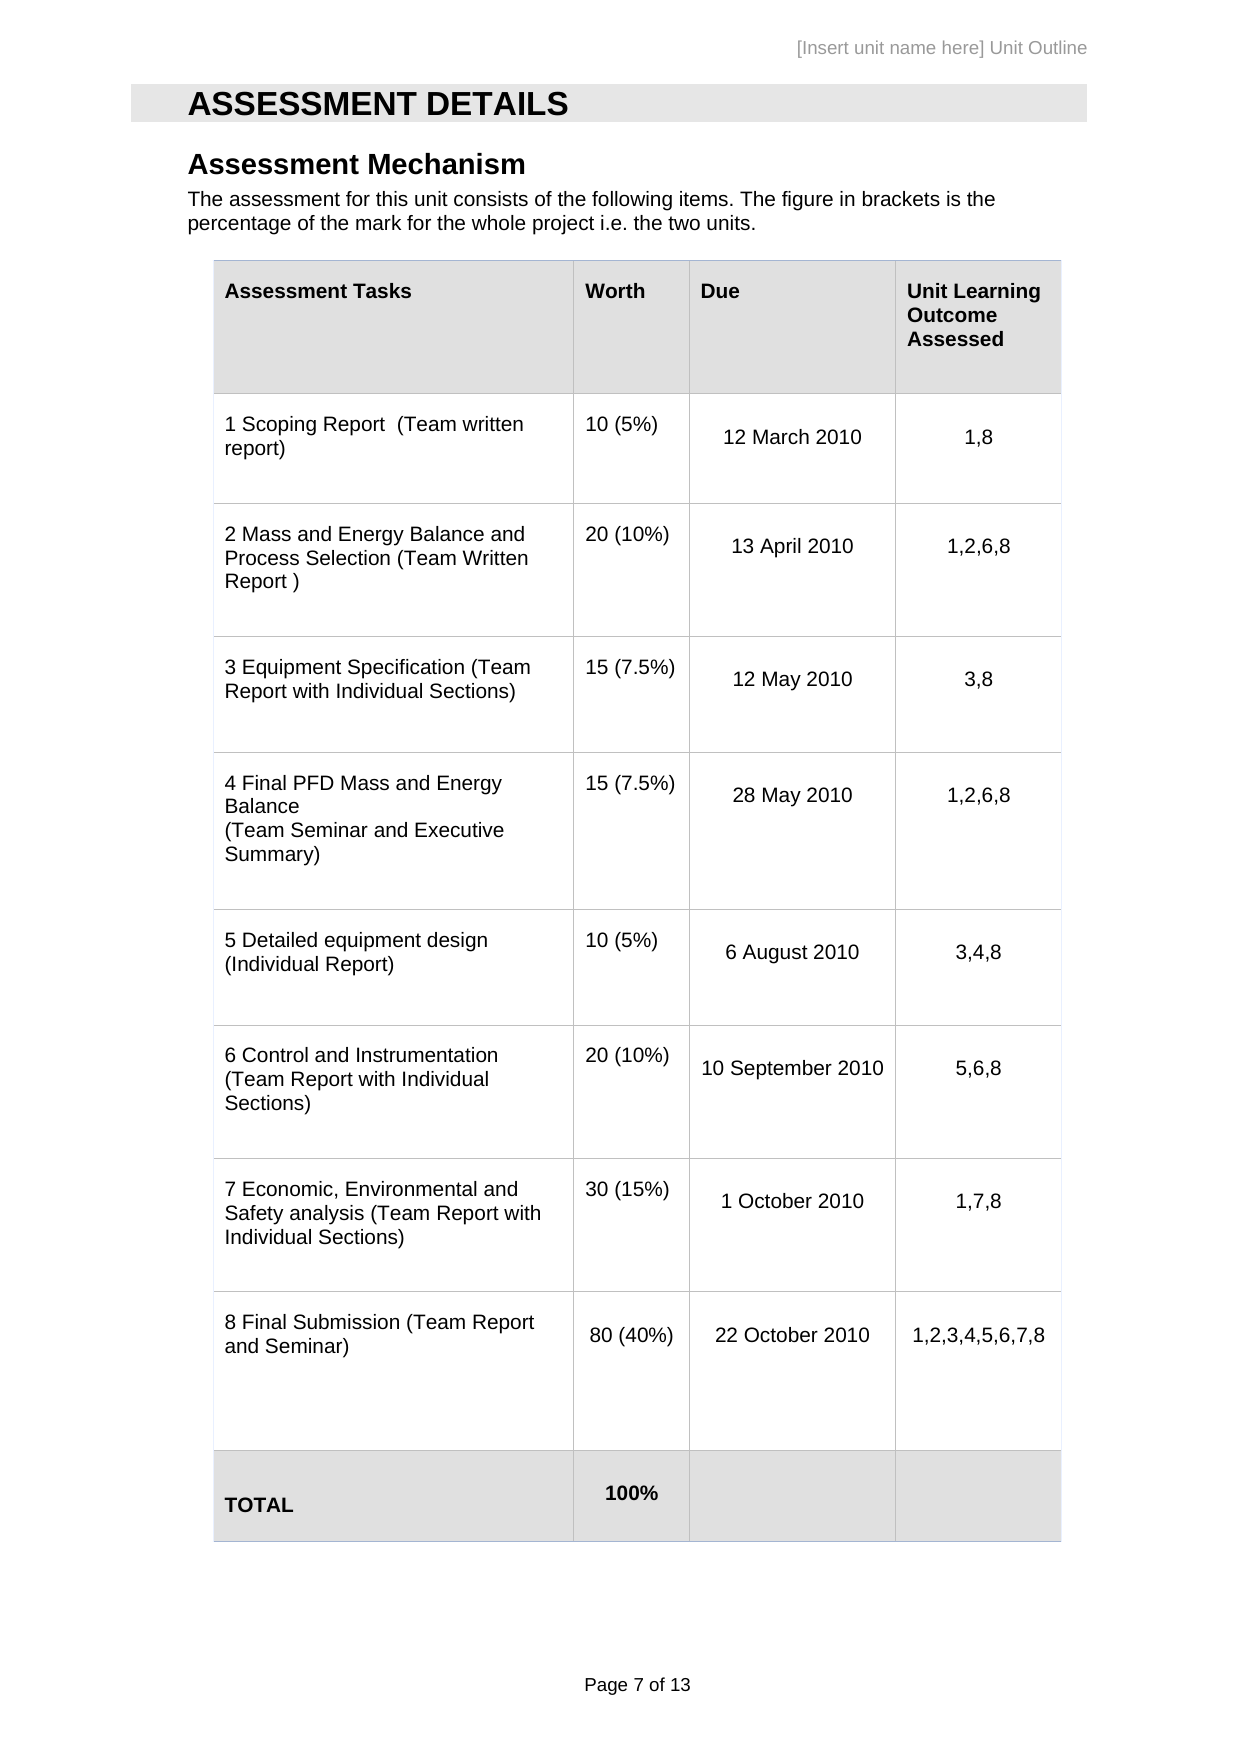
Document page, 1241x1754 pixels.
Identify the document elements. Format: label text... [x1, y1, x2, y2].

table_header Unit Learning Outcome Assessed [896, 261, 1061, 393]
table_cell [690, 1451, 895, 1541]
table_cell 1,2,6,8 [896, 753, 1061, 909]
table_cell 28 May 2010 [690, 753, 895, 909]
table_cell 7 Economic, Environmental and Safety analysis (Team Report with Individual Sections) [214, 1159, 573, 1291]
table_cell 15 (7.5%) [574, 637, 689, 752]
table_cell 5,6,8 [896, 1026, 1061, 1158]
table_cell 1,8 [896, 394, 1061, 503]
table_cell 13 April 2010 [690, 504, 895, 636]
table_cell 10 September 2010 [690, 1026, 895, 1158]
table_cell 1,2,3,4,5,6,7,8 [896, 1292, 1061, 1449]
table_cell 20 (10%) [574, 1026, 689, 1158]
table_cell 10 (5%) [574, 394, 689, 503]
subtitle ASSESSMENT DETAILS [131, 84, 1087, 122]
table_cell 3,4,8 [896, 910, 1061, 1024]
table_cell 4 Final PFD Mass and Energy Balance (Team Seminar and Executive Summary) [214, 753, 573, 909]
table_cell 2 Mass and Energy Balance and Process Selection (Team Written Report ) [214, 504, 573, 636]
table_cell [896, 1451, 1061, 1541]
table_header Assessment Tasks [214, 261, 573, 393]
subtitle Assessment Mechanism [187, 147, 1087, 181]
table_cell TOTAL [214, 1451, 573, 1541]
table_header Worth [574, 261, 689, 393]
table_cell 80 (40%) [574, 1292, 689, 1449]
table_cell 8 Final Submission (Team Report and Seminar) [214, 1292, 573, 1449]
table_cell 1,2,6,8 [896, 504, 1061, 636]
table_cell 1,7,8 [896, 1159, 1061, 1291]
table_cell 22 October 2010 [690, 1292, 895, 1449]
table_cell 3,8 [896, 637, 1061, 752]
table_cell 1 October 2010 [690, 1159, 895, 1291]
table_cell 3 Equipment Specification (Team Report with Individual Sections) [214, 637, 573, 752]
text The assessment for this unit consists of the following items. The figure in brackets is the percentage of the mark for the whole project i.e. the two units. [187, 187, 1087, 235]
table_cell 30 (15%) [574, 1159, 689, 1291]
table_cell 5 Detailed equipment design (Individual Report) [214, 910, 573, 1024]
table_cell 15 (7.5%) [574, 753, 689, 909]
table_cell 12 May 2010 [690, 637, 895, 752]
table_cell 6 Control and Instrumentation (Team Report with Individual Sections) [214, 1026, 573, 1158]
table_cell 10 (5%) [574, 910, 689, 1024]
table_header Due [690, 261, 895, 393]
table_cell 1 Scoping Report (Team written report) [214, 394, 573, 503]
table_cell 12 March 2010 [690, 394, 895, 503]
table_cell 100% [574, 1451, 689, 1541]
table_cell 20 (10%) [574, 504, 689, 636]
table_cell 6 August 2010 [690, 910, 895, 1024]
